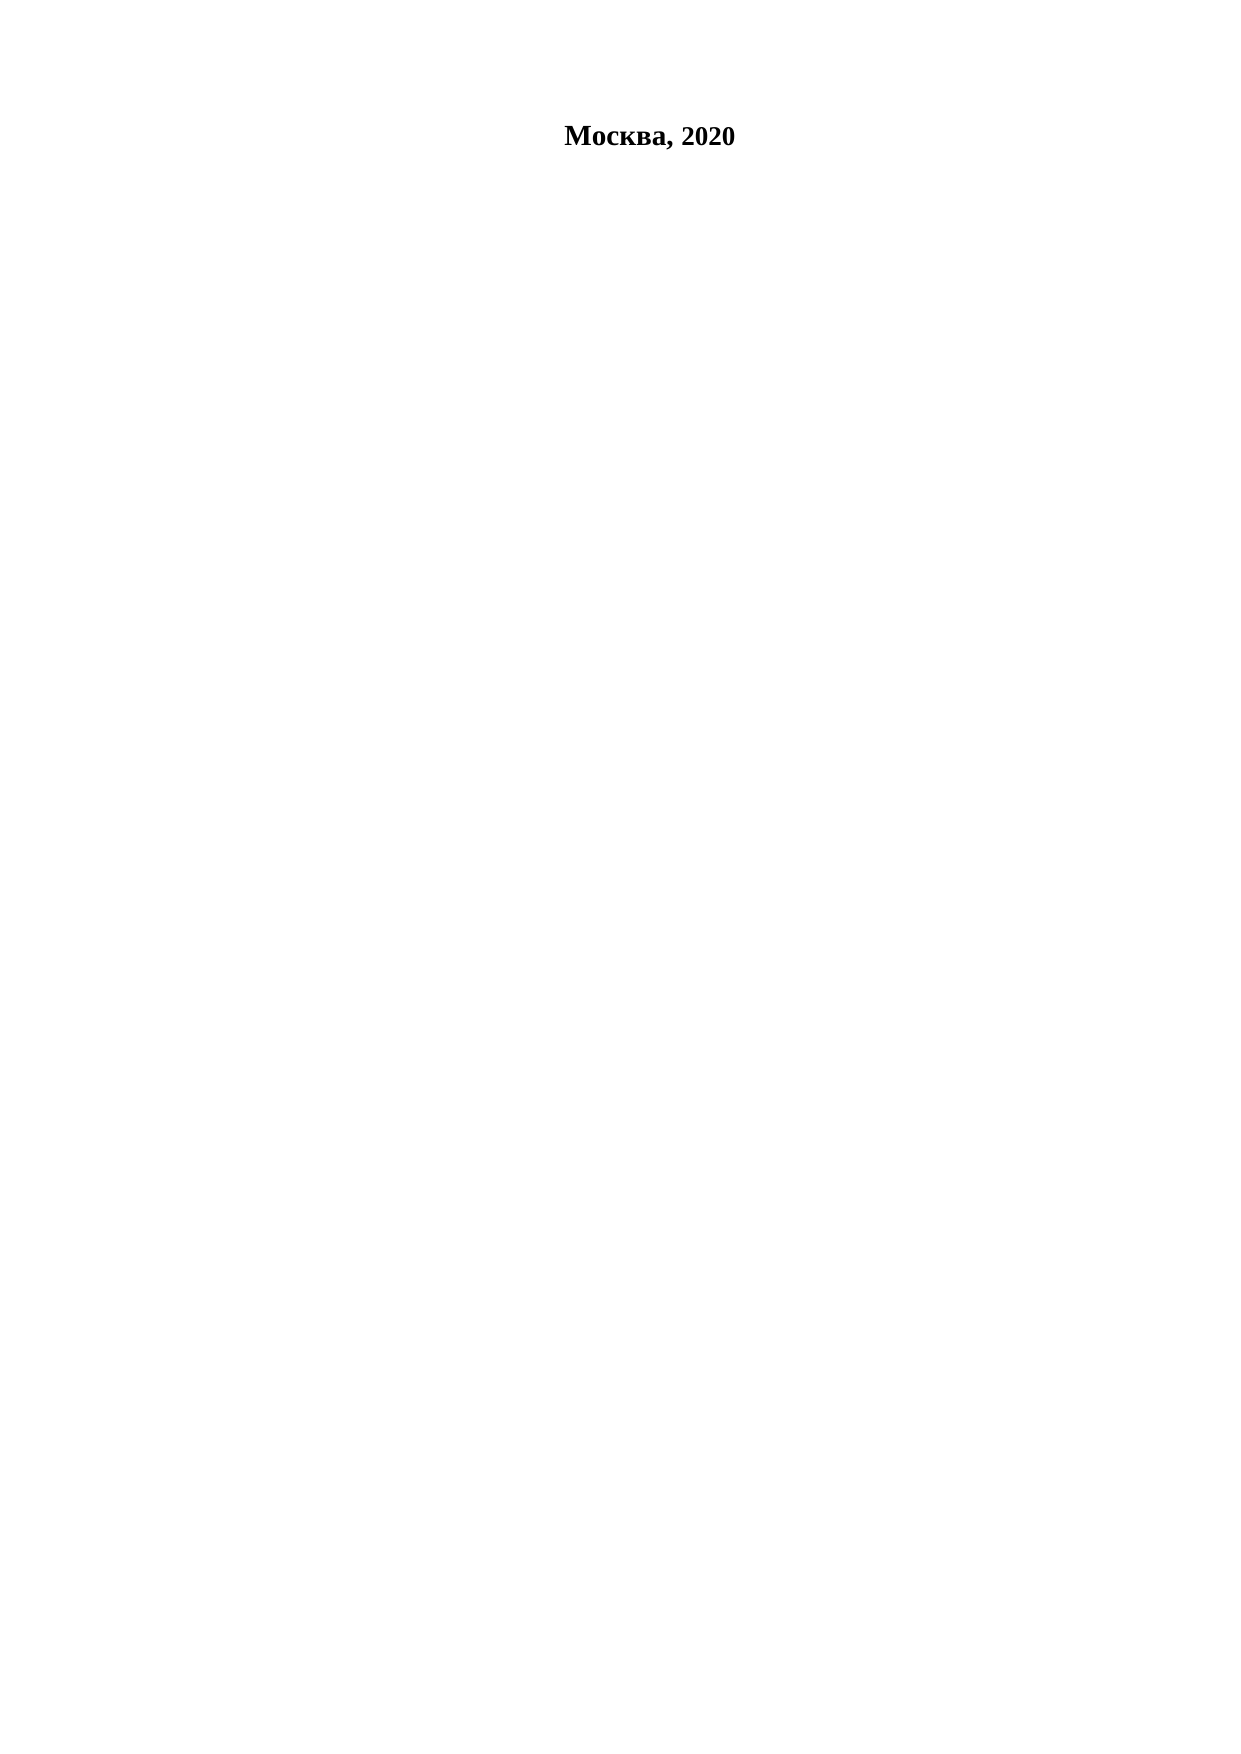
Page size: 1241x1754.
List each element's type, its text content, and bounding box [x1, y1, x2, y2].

text Москва, 2020 [118, 118, 1181, 152]
